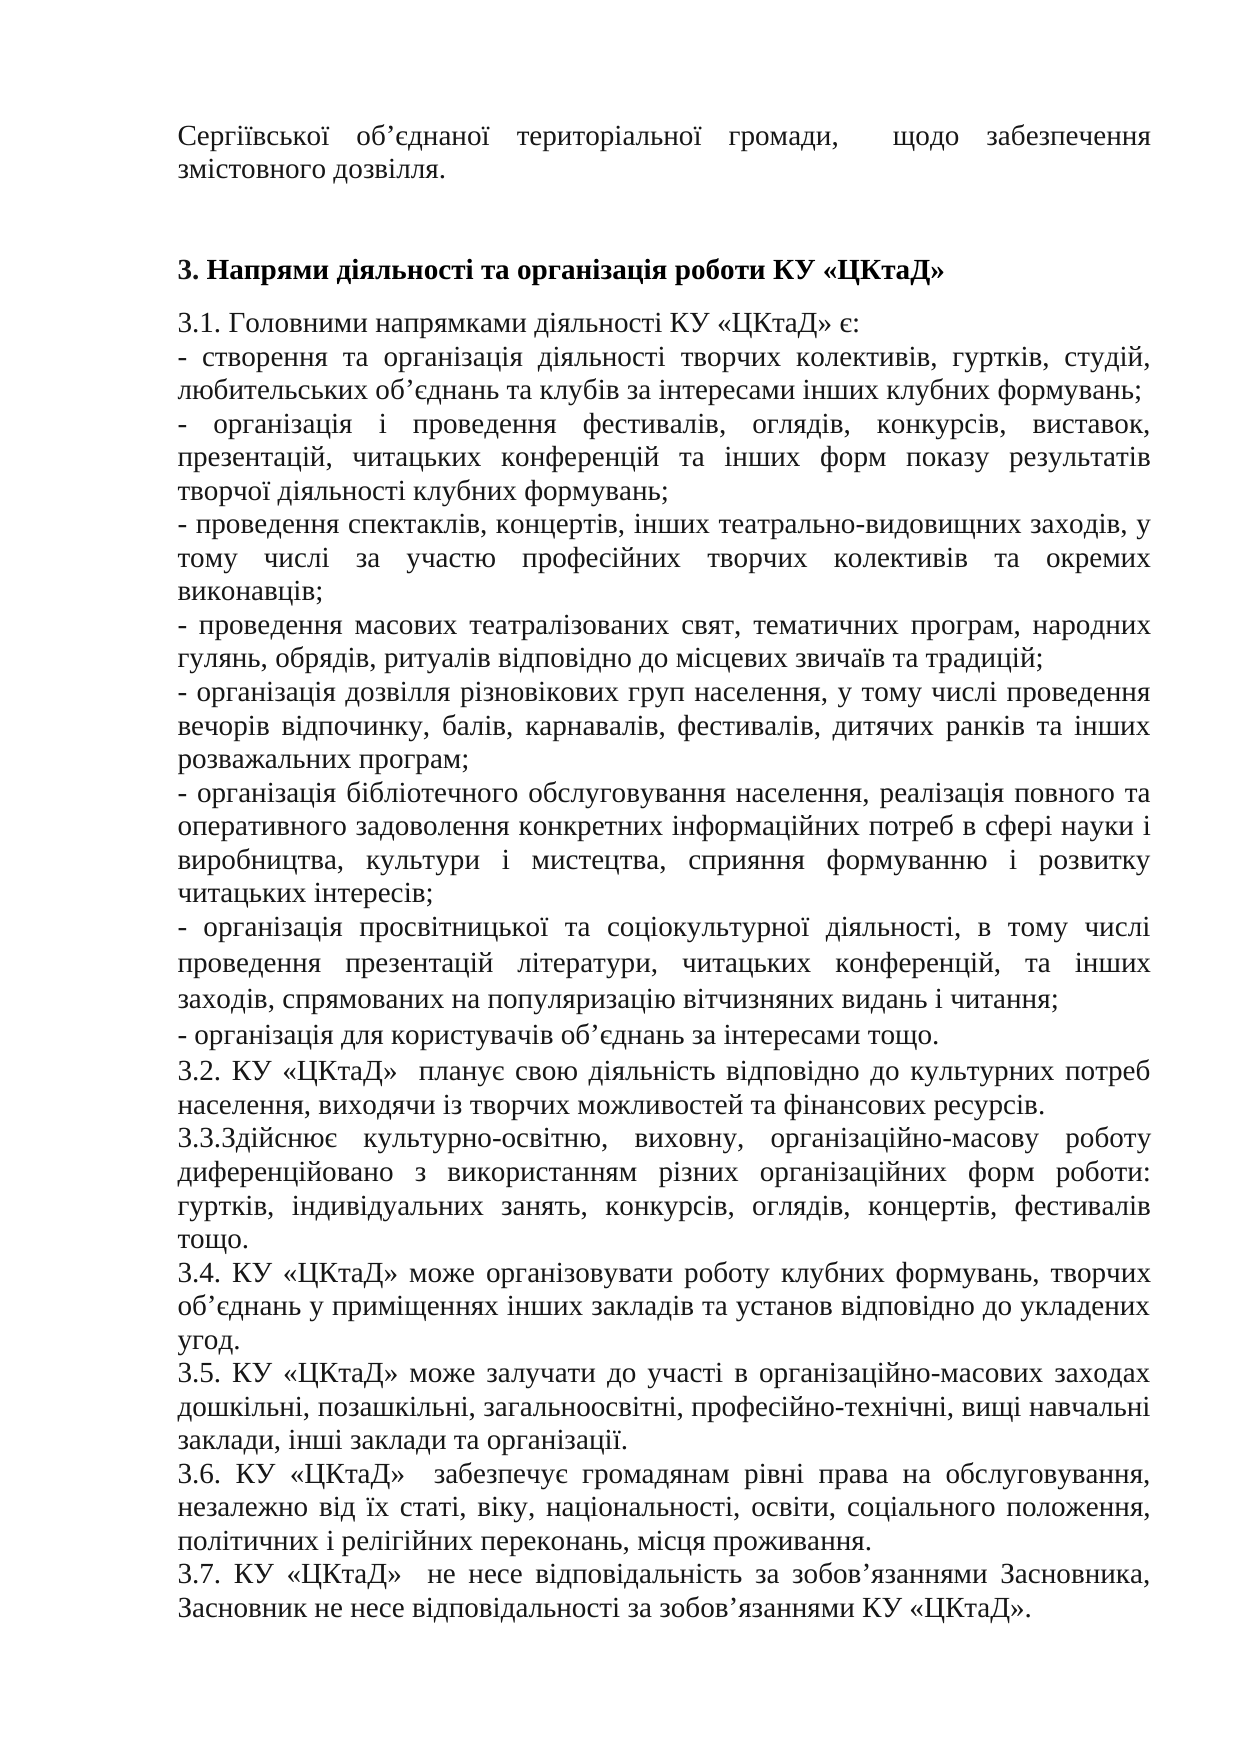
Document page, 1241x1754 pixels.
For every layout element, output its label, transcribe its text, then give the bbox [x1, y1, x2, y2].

text 3.6. КУ «ЦКтаД» забезпечує громадянам рівні права на обслуговування, незалежно від їх статі, віку, національності, освіти, соціального положення, політичних і релігійних переконань, місця проживання. [177, 1456, 1152, 1557]
text - організація і проведення фестивалів, оглядів, конкурсів, виставок, презентацій, читацьких конференцій та інших форм показу результатів творчої діяльності клубних формувань; [177, 406, 1152, 506]
text - створення та організація діяльності творчих колективів, гуртків, студій, любительських об’єднань та клубів за інтересами інших клубних формувань; [177, 339, 1152, 406]
text - організація бібліотечного обслуговування населення, реалізація повного та оперативного задоволення конкретних інформаційних потреб в сфері науки і виробництва, культури і мистецтва, сприяння формуванню і розвитку читацьких інтересів; [177, 775, 1152, 909]
text 3.4. КУ «ЦКтаД» може організовувати роботу клубних формувань, творчих об’єднань у приміщеннях інших закладів та установ відповідно до укладених угод. [177, 1255, 1152, 1355]
text - організація дозвілля різновікових груп населення, у тому числі проведення вечорів відпочинку, балів, карнавалів, фестивалів, дитячих ранків та інших розважальних програм; [177, 674, 1152, 775]
text - організація просвітницької та соціокультурної діяльності, в тому числі проведення презентацій літератури, читацьких конференцій, та інших заходів, спрямованих на популяризацію вітчизняних видань і читання; [177, 909, 1152, 1015]
text - проведення спектаклів, концертів, інших театрально-видовищних заходів, у тому числі за участю професійних творчих колективів та окремих виконавців; [177, 506, 1152, 607]
text 3.2. КУ «ЦКтаД» планує свою діяльність відповідно до культурних потреб населення, виходячи із творчих можливостей та фінансових ресурсів. [177, 1053, 1152, 1121]
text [177, 118, 1152, 185]
text 3.7. КУ «ЦКтаД» не несе відповідальність за зобов’язаннями Засновника, Засновник не несе відповідальності за зобов’язаннями КУ «ЦКтаД». [177, 1557, 1152, 1624]
text - проведення масових театралізованих свят, тематичних програм, народних гулянь, обрядів, ритуалів відповідно до місцевих звичаїв та традицій; [177, 607, 1152, 674]
text 3.3.Здійснює культурно-освітню, виховну, організаційно-масову роботу диференційовано з використанням різних організаційних форм роботи: гуртків, індивідуальних занять, конкурсів, оглядів, концертів, фестивалів тощо. [177, 1121, 1152, 1255]
text 3.1. Головними напрямками діяльності КУ «ЦКтаД» є: [177, 305, 1152, 339]
text - організація для користувачів об’єднань за інтересами тощо. [177, 1017, 1152, 1051]
text 3.5. КУ «ЦКтаД» може залучати до участі в організаційно-масових заходах дошкільні, позашкільні, загальноосвітні, професійно-технічні, вищі навчальні заклади, інші заклади та організації. [177, 1355, 1152, 1456]
text 3. Напрями дiяльнoстi тa opгaнiзація poботи КУ «ЦКтаД» [177, 252, 1152, 286]
